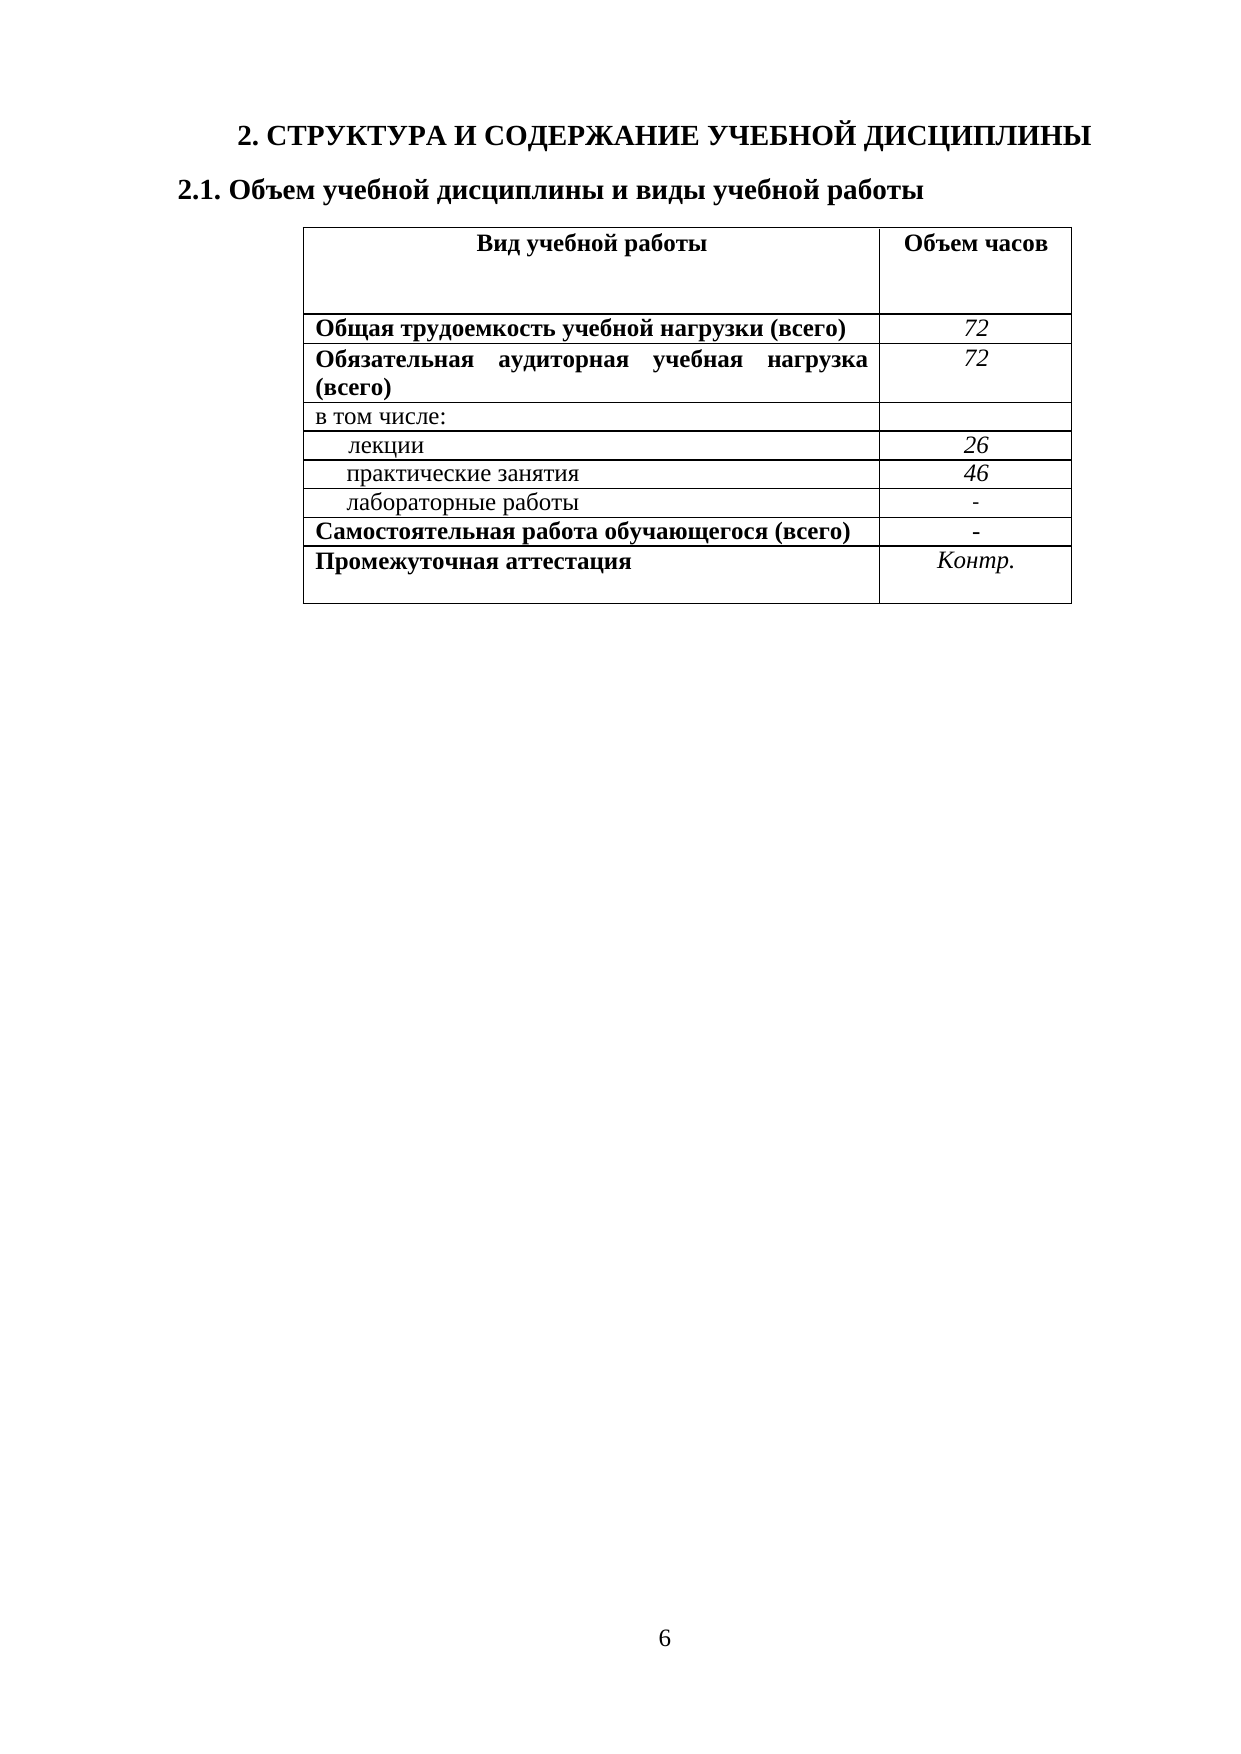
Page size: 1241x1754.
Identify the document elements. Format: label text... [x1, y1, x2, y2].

table_cell лекции [304, 432, 879, 459]
table_cell - [880, 518, 1071, 545]
table_cell 26 [880, 432, 1071, 459]
subtitle 2. СТРУКТУРА И СОДЕРЖАНИЕ УЧЕБНОЙ ДИСЦИПЛИНЫ [177, 118, 1152, 152]
table_cell Промежуточная аттестация [304, 547, 879, 603]
table_cell 46 [880, 461, 1071, 488]
table_header Объем часов [880, 228, 1071, 313]
table_cell 72 [880, 344, 1071, 402]
table_cell практические занятия [304, 461, 879, 488]
table_cell Общая трудоемкость учебной нагрузки (всего) [304, 315, 879, 343]
table_cell в том числе: [304, 403, 879, 430]
table_cell Обязательная аудиторная учебная нагрузка (всего) [304, 344, 879, 402]
table_cell [880, 403, 1071, 430]
table_header Вид учебной работы [304, 228, 879, 313]
table_cell 72 [880, 315, 1071, 343]
text 2.1. Объем учебной дисциплины и виды учебной работы [177, 172, 1152, 206]
table_cell Самостоятельная работа обучающегося (всего) [304, 518, 879, 545]
table_cell - [880, 489, 1071, 516]
table_cell Контр. [880, 547, 1071, 603]
table_cell лабораторные работы [304, 489, 879, 516]
